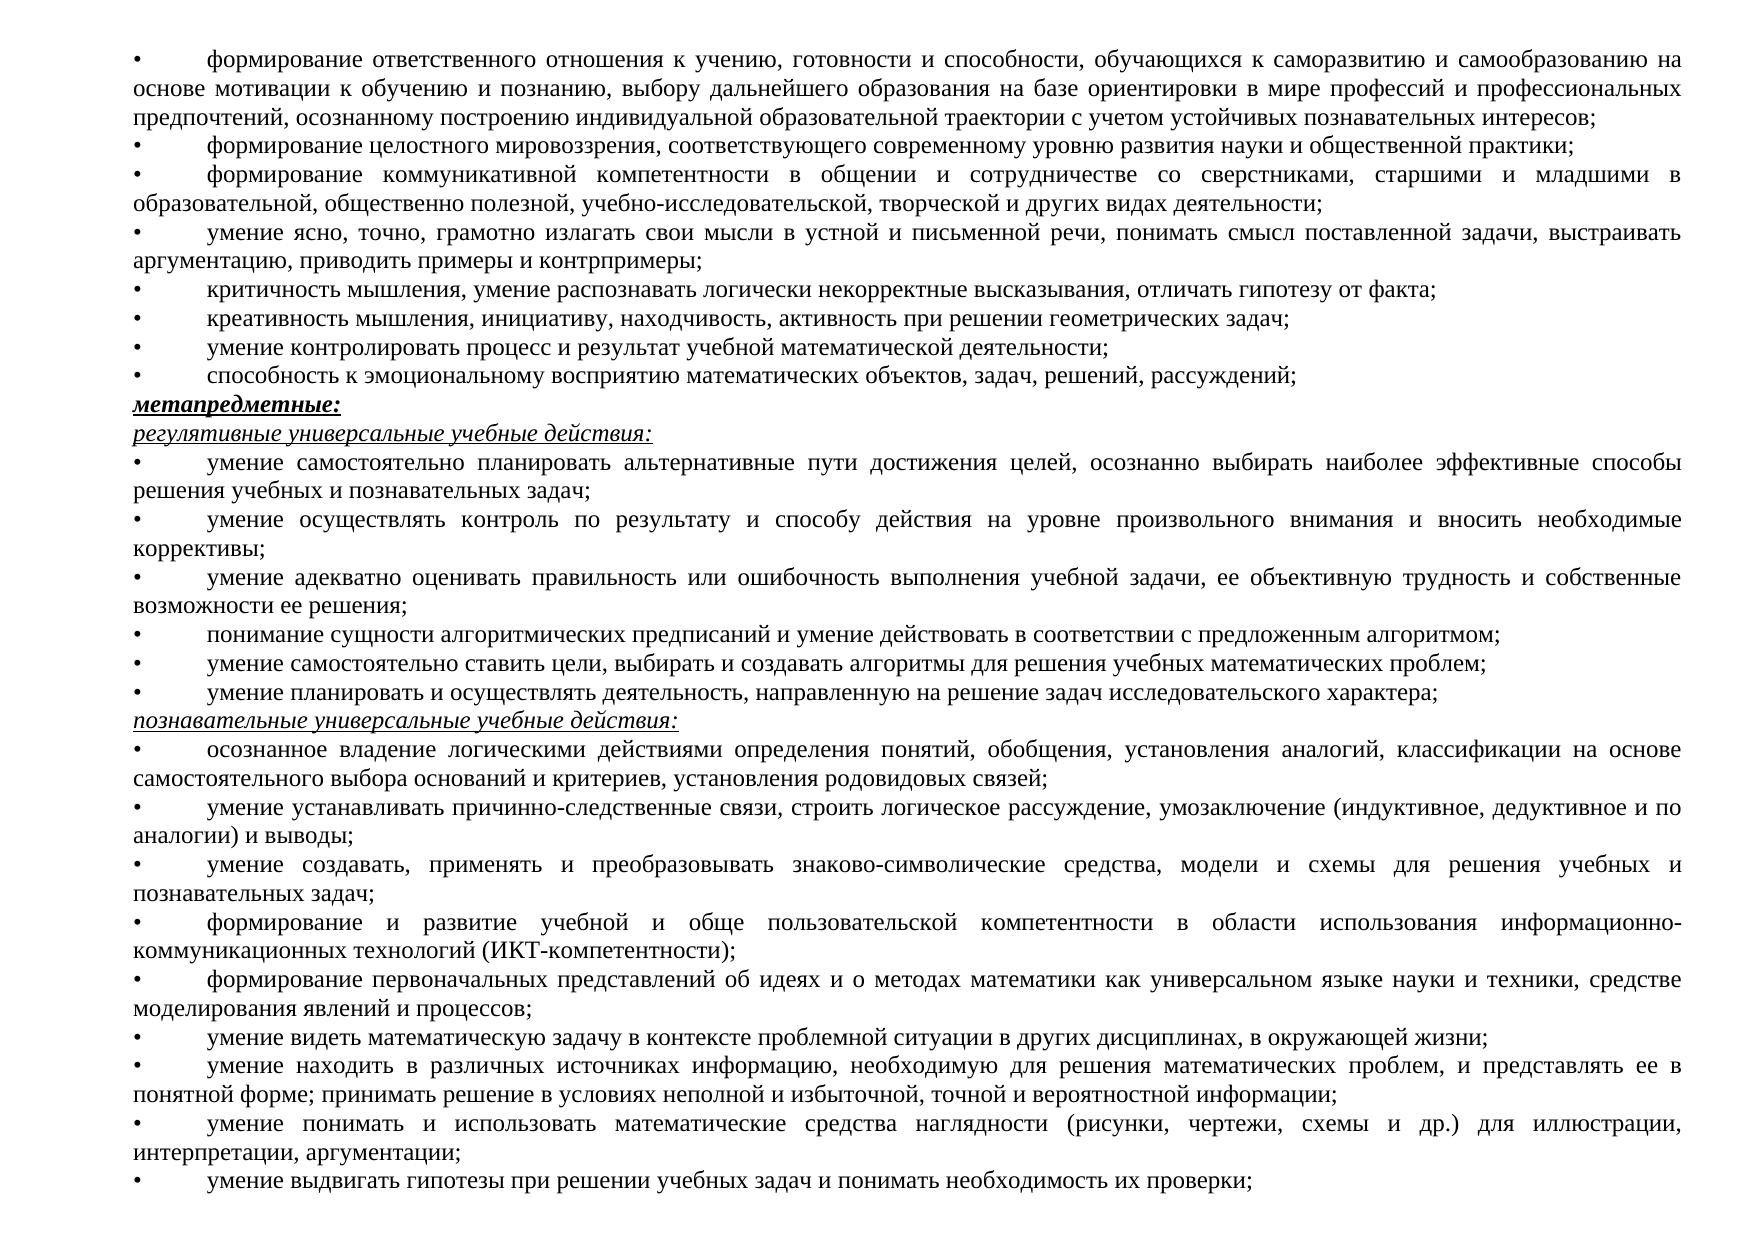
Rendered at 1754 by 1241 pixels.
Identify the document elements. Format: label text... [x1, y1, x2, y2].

text • формирование коммуникативной компетентности в общении и сотрудничестве со сверстниками, старшими и младшими в образовательной, общественно полезной, учебно-исследовательской, творческой и других видах деятельности; [133, 159, 1683, 217]
text • умение выдвигать гипотезы при решении учебных задач и понимать необходимость их проверки; [133, 1166, 1683, 1194]
text • умение ясно, точно, грамотно излагать свои мысли в устной и письменной речи, понимать смысл поставленной задачи, выстраивать аргументацию, приводить примеры и контрпримеры; [133, 217, 1683, 274]
text • формирование первоначальных представлений об идеях и о методах математики как универсальном языке науки и техники, средстве моделирования явлений и процессов; [133, 964, 1683, 1022]
text • формирование ответственного отношения к учению, готовности и способности, обучающихся к саморазвитию и самообразованию на основе мотивации к обучению и познанию, выбору дальнейшего образования на базе ориентировки в мире профессий и профессиональных предпочтений, осознанному построению индивидуальной образовательной траектории с учетом устойчивых познавательных интересов; [133, 44, 1683, 131]
text • креативность мышления, инициативу, находчивость, активность при решении геометрических задач; [133, 303, 1683, 332]
text • критичность мышления, умение распознавать логически некорректные высказывания, отличать гипотезу от факта; [133, 274, 1683, 303]
text • осознанное владение логическими действиями определения понятий, обобщения, установления аналогий, классификации на основе самостоятельного выбора оснований и критериев, установления родовидовых связей; [133, 734, 1683, 792]
text • способность к эмоциональному восприятию математических объектов, задач, решений, рассуждений; [133, 361, 1683, 389]
text • умение видеть математическую задачу в контексте проблемной ситуации в других дисциплинах, в окружающей жизни; [133, 1022, 1683, 1051]
text • умение находить в различных источниках информацию, необходимую для решения математических проблем, и представлять ее в понятной форме; принимать решение в условиях неполной и избыточной, точной и вероятностной информации; [133, 1051, 1683, 1108]
text познавательные универсальные учебные действия: [133, 706, 1683, 734]
text • умение самостоятельно ставить цели, выбирать и создавать алгоритмы для решения учебных математических проблем; [133, 648, 1683, 677]
text • умение планировать и осуществлять деятельность, направленную на решение задач исследовательского характера; [133, 677, 1683, 706]
text • формирование и развитие учебной и обще пользовательской компетентности в области использования информационно-коммуникационных технологий (ИКТ-компетентности); [133, 907, 1683, 964]
text • умение устанавливать причинно-следственные связи, строить логическое рассуждение, умозаключение (индуктивное, дедуктивное и по аналогии) и выводы; [133, 792, 1683, 849]
text • умение самостоятельно планировать альтернативные пути достижения целей, осознанно выбирать наиболее эффективные способы решения учебных и познавательных задач; [133, 447, 1683, 504]
text • умение контролировать процесс и результат учебной математической деятельности; [133, 332, 1683, 361]
text • умение создавать, применять и преобразовывать знаково-символические средства, модели и схемы для решения учебных и познавательных задач; [133, 849, 1683, 907]
text • формирование целостного мировоззрения, соответствующего современному уровню развития науки и общественной практики; [133, 131, 1683, 159]
text • умение осуществлять контроль по результату и способу действия на уровне произвольного внимания и вносить необходимые коррективы; [133, 504, 1683, 562]
text • умение адекватно оценивать правильность или ошибочность выполнения учебной задачи, ее объективную трудность и собственные возможности ее решения; [133, 562, 1683, 619]
text • понимание сущности алгоритмических предписаний и умение действовать в соответствии с предложенным алгоритмом; [133, 619, 1683, 648]
text • умение понимать и использовать математические средства наглядности (рисунки, чертежи, схемы и др.) для иллюстрации, интерпретации, аргументации; [133, 1108, 1683, 1166]
text регулятивные универсальные учебные действия: [133, 418, 1683, 447]
text метапредметные: [133, 389, 1683, 418]
